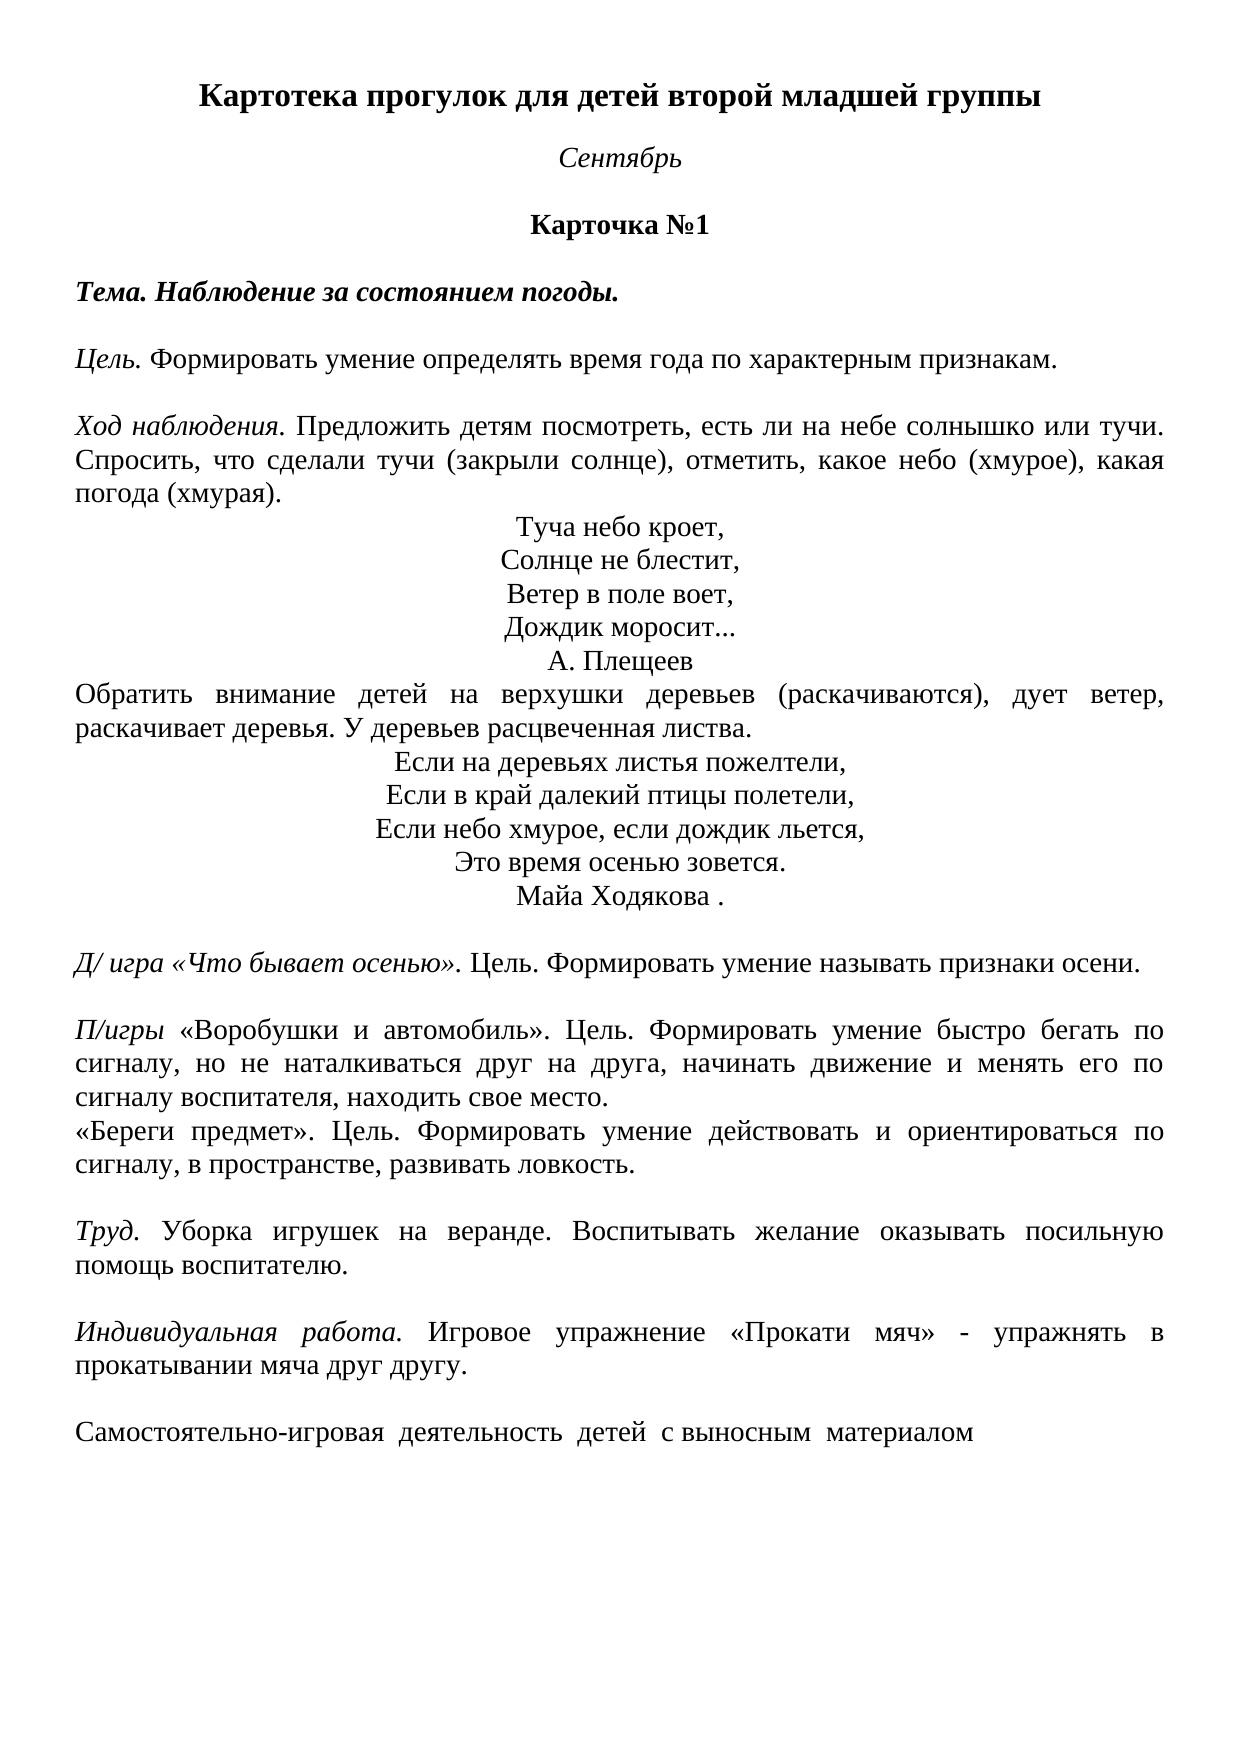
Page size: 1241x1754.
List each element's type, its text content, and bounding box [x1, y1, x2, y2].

text Если на деревьях листья пожелтели, [75, 744, 1165, 777]
text Цель. Формировать умение определять время года по характерным признакам. [75, 341, 1165, 375]
text А. Плещеев [75, 643, 1165, 677]
text Ветер в поле воет, [75, 576, 1165, 609]
text Обратить внимание детей на верхушки деревьев (раскачиваются), дует ветер, раскачивает деревья. У деревьев расцвеченная листва. [75, 677, 1165, 744]
text Сентябрь [75, 140, 1165, 173]
text «Береги предмет». Цель. Формировать умение действовать и ориентироваться по сигналу, в пространстве, развивать ловкость. [75, 1113, 1165, 1180]
text Если в край далекий птицы полетели, [75, 777, 1165, 811]
text Майа Ходякова . [75, 878, 1165, 911]
text Солнце не блестит, [75, 542, 1165, 576]
text Ход наблюдения. Предложить детям посмотреть, есть ли на небе солнышко или тучи. Спросить, что сделали тучи (закрыли солнце), отметить, какое небо (хмурое), какая погода (хмурая). [75, 408, 1165, 509]
text Туча небо кроет, [75, 509, 1165, 542]
text Тема. Наблюдение за состоянием погоды. [75, 274, 1165, 308]
text Дождик моросит... [75, 609, 1165, 643]
text Картотека прогулок для детей второй младшей группы [75, 75, 1165, 113]
text Труд. Уборка игрушек на веранде. Воспитывать желание оказывать посильную помощь воспитателю. [75, 1213, 1165, 1280]
text П/игры «Воробушки и автомобиль». Цель. Формировать умение быстро бегать по сигналу, но не наталкиваться друг на друга, начинать движение и менять его по сигналу воспитателя, находить свое место. [75, 1012, 1165, 1113]
text Д/ игра «Что бывает осенью». Цель. Формировать умение называть признаки осени. [75, 945, 1165, 978]
text Карточка №1 [75, 207, 1165, 241]
text Это время осенью зовется. [75, 844, 1165, 878]
text Если небо хмурое, если дождик льется, [75, 811, 1165, 844]
text Самостоятельно-игровая деятельность детей с выносным материалом [75, 1414, 1165, 1448]
text Индивидуальная работа. Игровое упражнение «Прокати мяч» - упражнять в прокатывании мяча друг другу. [75, 1314, 1165, 1381]
